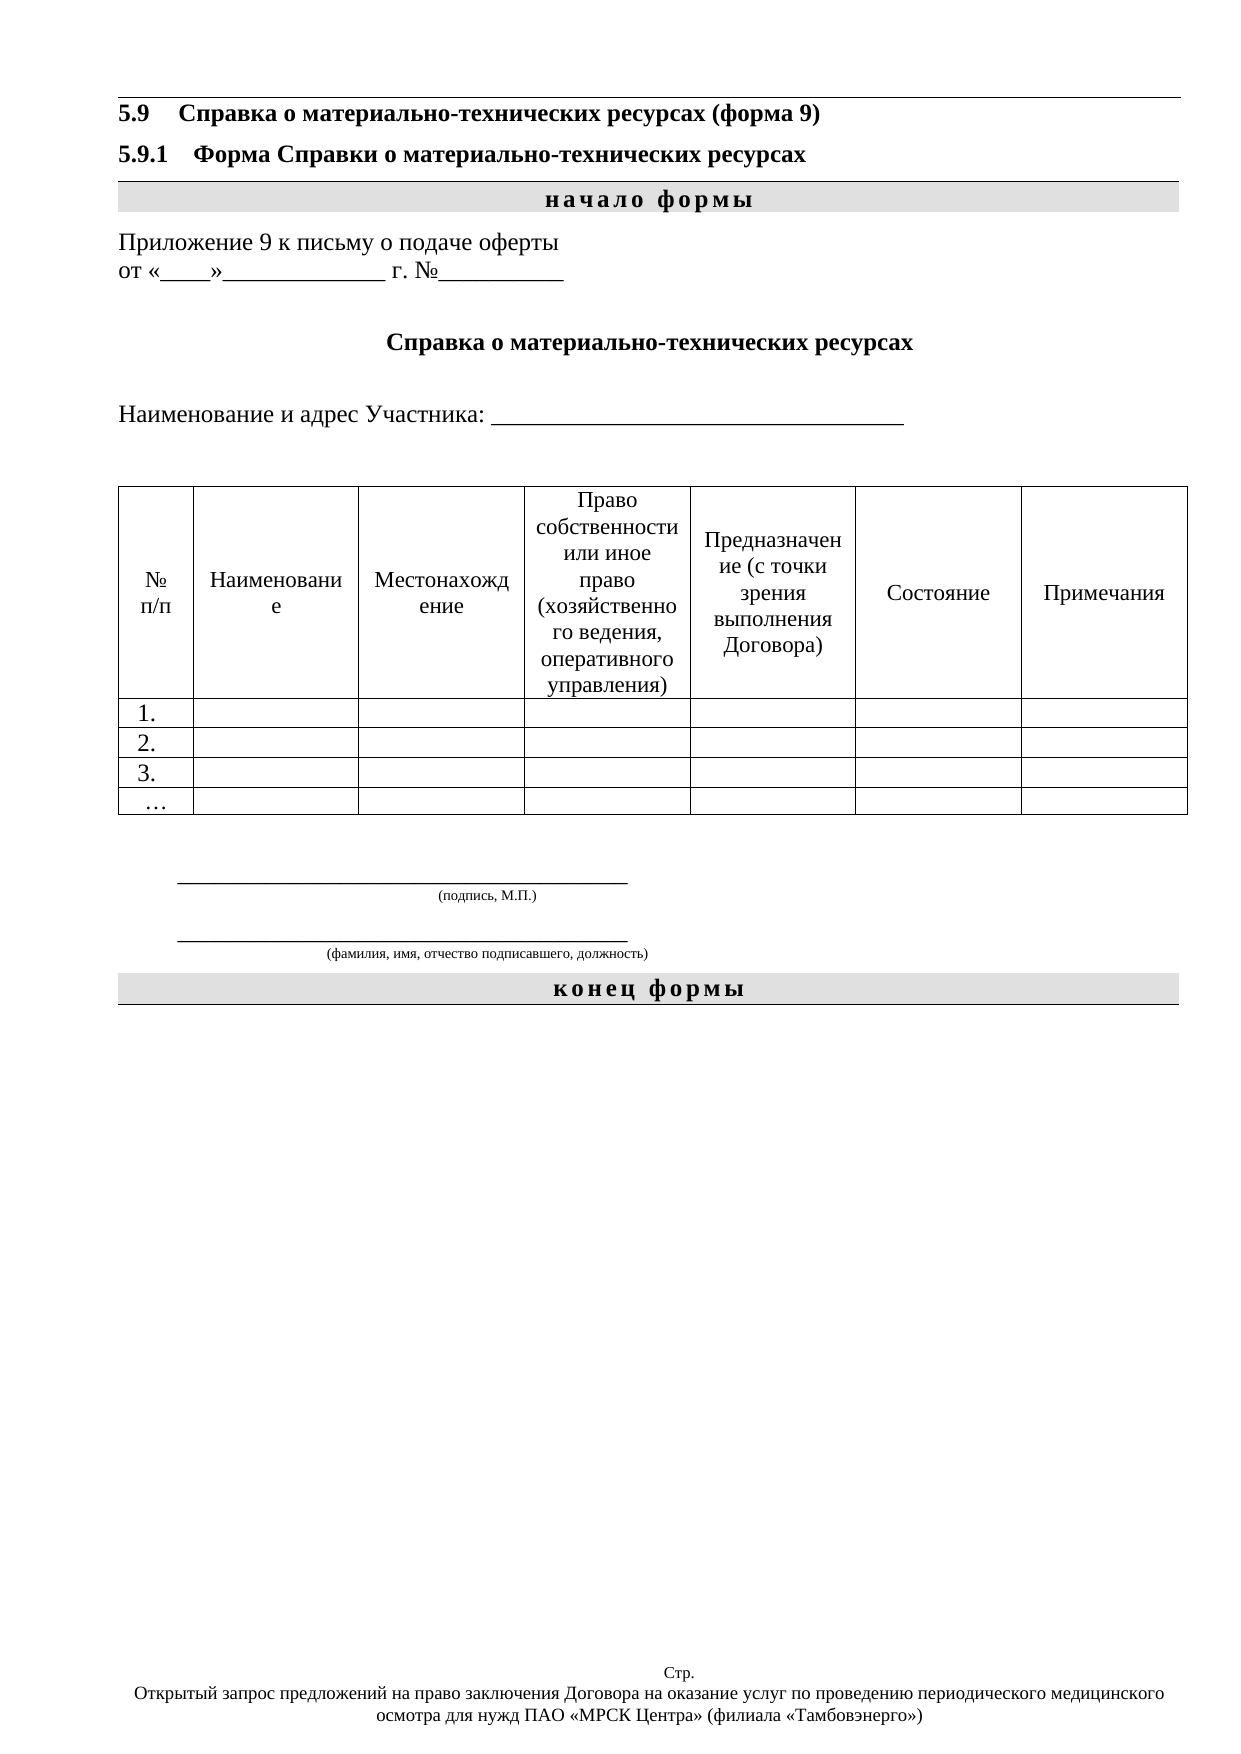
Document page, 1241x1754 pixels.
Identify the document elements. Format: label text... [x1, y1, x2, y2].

table_cell [525, 728, 690, 757]
table_cell [856, 699, 1021, 727]
table_cell [856, 788, 1021, 814]
table_header Наименование [194, 487, 358, 697]
table_cell [119, 758, 193, 787]
text Наименование и адрес Участника: _________________________________ [118, 399, 1181, 428]
table_cell [525, 788, 690, 814]
table_cell [1022, 788, 1187, 814]
table_cell [359, 758, 524, 787]
table_cell [359, 699, 524, 727]
table_cell [856, 758, 1021, 787]
table_cell [359, 728, 524, 757]
table_cell [194, 788, 358, 814]
table_cell [691, 788, 855, 814]
table_header Местонахождение [359, 487, 524, 697]
text Справка о материально-технических ресурсах [118, 327, 1181, 356]
table_cell [1022, 728, 1187, 757]
table_header Состояние [856, 487, 1021, 697]
table_cell [359, 788, 524, 814]
table_header Предназначение (с точки зрения выполнения Договора) [691, 487, 855, 697]
table_cell [194, 758, 358, 787]
table_cell [194, 699, 358, 727]
text конец формы [118, 973, 1179, 1004]
table_cell [194, 728, 358, 757]
table_cell [856, 728, 1021, 757]
table_cell [119, 699, 193, 727]
table_header Примечания [1022, 487, 1187, 697]
table_cell … [119, 788, 193, 814]
subtitle Форма Справки о материально-технических ресурсах [118, 139, 1181, 168]
text начало формы [118, 182, 1179, 212]
table_cell [119, 728, 193, 757]
text ____________________________________ [118, 858, 1181, 887]
table_header Право собственности или иное право (хозяйственного ведения, оперативного управления) [525, 487, 690, 697]
table_cell [691, 758, 855, 787]
subtitle Справка о материально-технических ресурсах (форма 9) [118, 98, 1181, 127]
text (подпись, М.П.) [118, 887, 797, 916]
table_cell [691, 728, 855, 757]
table_header № п/п [119, 487, 193, 697]
text ____________________________________ [118, 916, 1181, 944]
text (фамилия, имя, отчество подписавшего, должность) [118, 944, 797, 973]
table_cell [525, 699, 690, 727]
text Приложение 9 к письму о подаче оферты от «____»_____________ г. №__________ [118, 227, 1181, 284]
table_cell [1022, 758, 1187, 787]
table_cell [1022, 699, 1187, 727]
table_cell [525, 758, 690, 787]
table_cell [691, 699, 855, 727]
